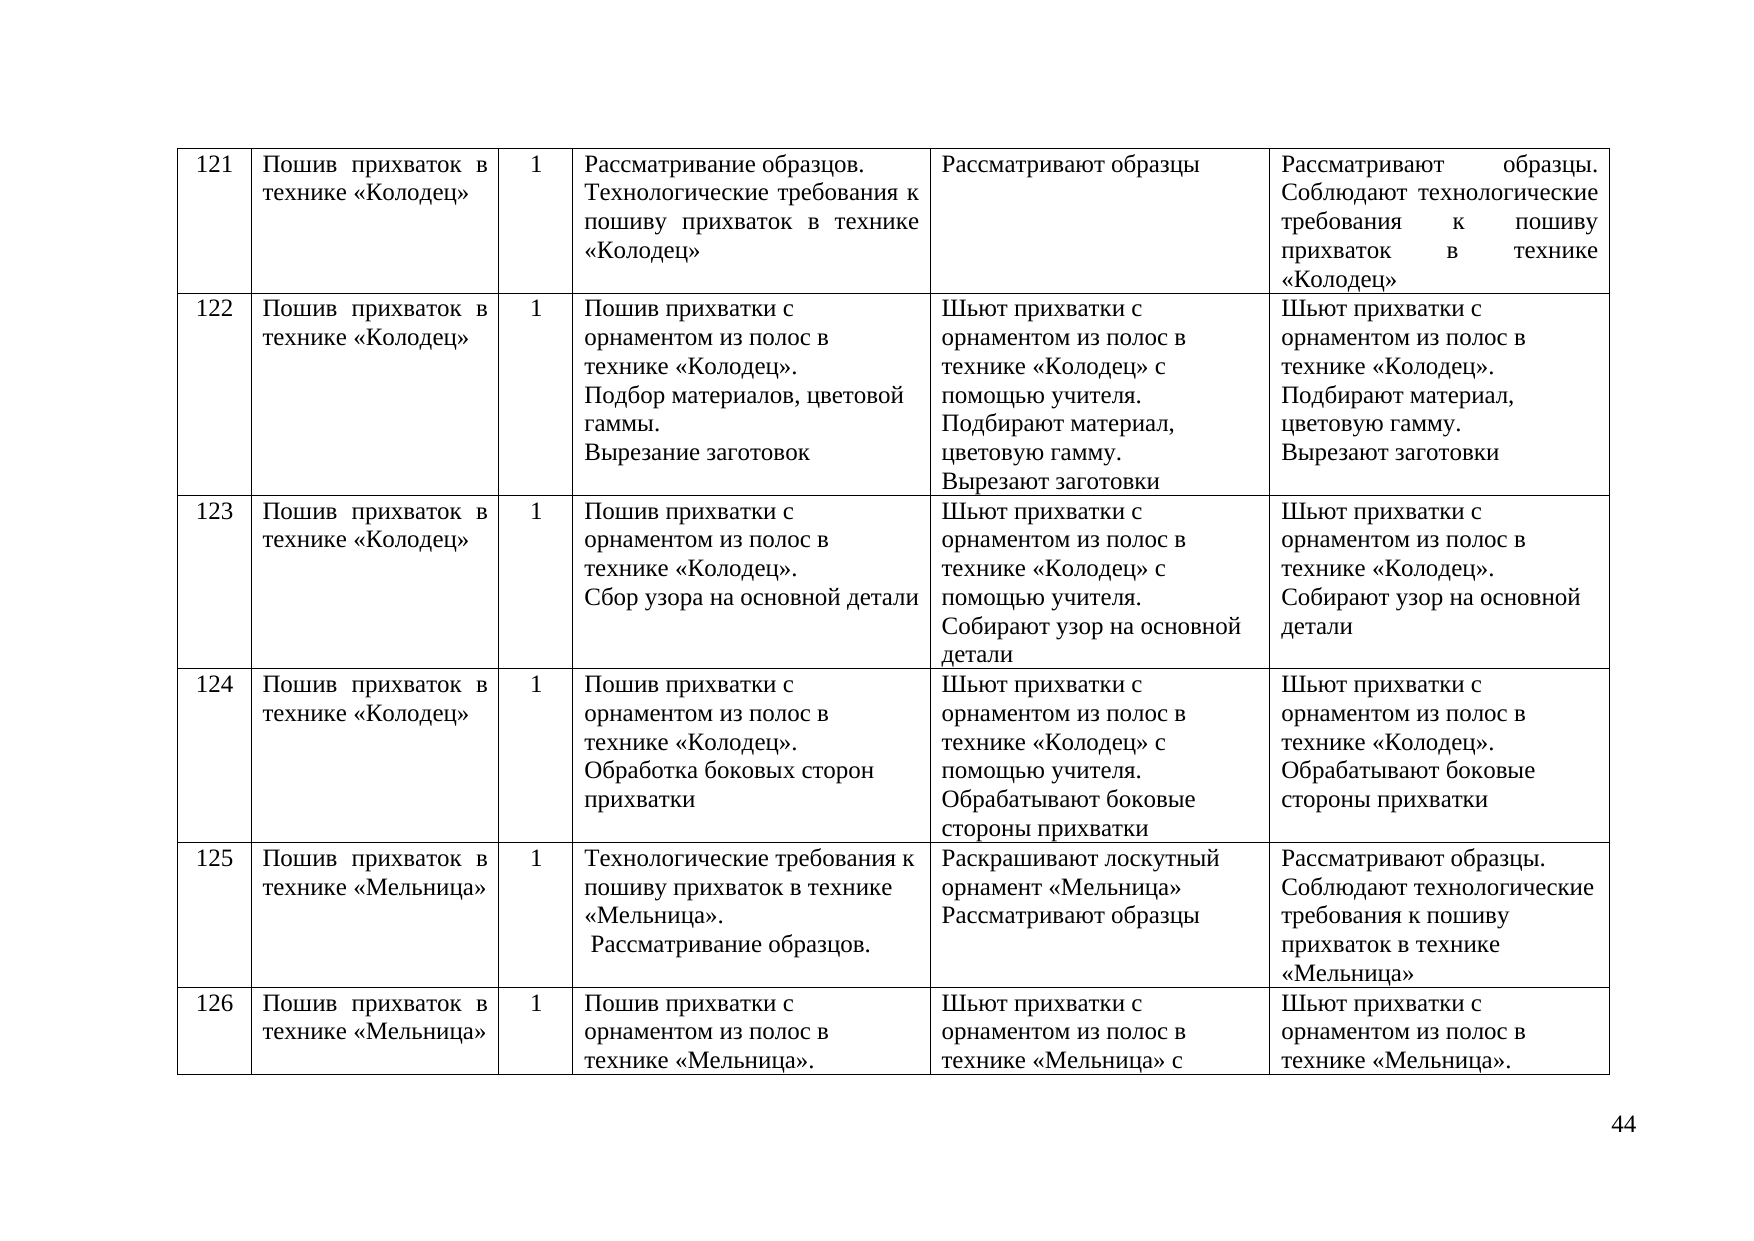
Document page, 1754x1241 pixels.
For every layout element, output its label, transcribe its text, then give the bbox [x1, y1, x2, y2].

table_cell Пошив прихваток в технике «Колодец» [252, 496, 498, 668]
table_cell 122 [178, 294, 251, 495]
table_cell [573, 988, 930, 1074]
table_cell 125 [178, 843, 251, 987]
table_cell 123 [178, 496, 251, 668]
table_cell Пошив прихватки с орнаментом из полос в технике «Колодец». Обработка боковых сторон прихватки [573, 669, 930, 842]
table_cell Пошив прихватки с орнаментом из полос в технике «Колодец». Сбор узора на основной детали [573, 496, 930, 668]
table_cell Шьют прихватки с орнаментом из полос в технике «Колодец». Подбирают материал, цветовую гамму. Вырезают заготовки [1270, 294, 1609, 495]
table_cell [931, 988, 1269, 1074]
table_cell 124 [178, 669, 251, 842]
table_cell 1 [499, 843, 572, 987]
table_cell Шьют прихватки с орнаментом из полос в технике «Колодец» с помощью учителя. Подбирают материал, цветовую гамму. Вырезают заготовки [931, 294, 1269, 495]
table_cell Раскрашивают лоскутный орнамент «Мельница» Рассматривают образцы [931, 843, 1269, 987]
table_header 121 [178, 149, 251, 292]
table_cell Пошив прихваток в технике «Колодец» [252, 294, 498, 495]
table_cell Шьют прихватки с орнаментом из полос в технике «Колодец» с помощью учителя. Собирают узор на основной детали [931, 496, 1269, 668]
table_cell Пошив прихватки с орнаментом из полос в технике «Колодец». Подбор материалов, цветовой гаммы. Вырезание заготовок [573, 294, 930, 495]
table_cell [252, 988, 498, 1074]
table_cell 126 [178, 988, 251, 1074]
table_cell 1 [499, 669, 572, 842]
table_header Пошив прихваток в технике «Колодец» [252, 149, 498, 292]
table_cell Пошив прихваток в технике «Мельница» [252, 843, 498, 987]
table_header Рассматривание образцов. Технологические требования к пошиву прихваток в технике «Колодец» [573, 149, 930, 292]
table_cell 1 [499, 294, 572, 495]
table_cell 1 [499, 496, 572, 668]
table_header Рассматривают образцы. Соблюдают технологические требования к пошиву прихваток в технике «Колодец» [1270, 149, 1609, 292]
table_cell Шьют прихватки с орнаментом из полос в технике «Колодец» с помощью учителя. Обрабатывают боковые стороны прихватки [931, 669, 1269, 842]
table_cell Шьют прихватки с орнаментом из полос в технике «Колодец». Собирают узор на основной детали [1270, 496, 1609, 668]
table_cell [1270, 988, 1609, 1074]
table_header Рассматривают образцы [931, 149, 1269, 292]
table_cell Рассматривают образцы. Соблюдают технологические требования к пошиву прихваток в технике «Мельница» [1270, 843, 1609, 987]
table_cell Пошив прихваток в технике «Колодец» [252, 669, 498, 842]
table_cell Технологические требования к пошиву прихваток в технике «Мельница». Рассматривание образцов. [573, 843, 930, 987]
table_cell 1 [499, 988, 572, 1074]
table_header 1 [499, 149, 572, 292]
table_cell Шьют прихватки с орнаментом из полос в технике «Колодец». Обрабатывают боковые стороны прихватки [1270, 669, 1609, 842]
